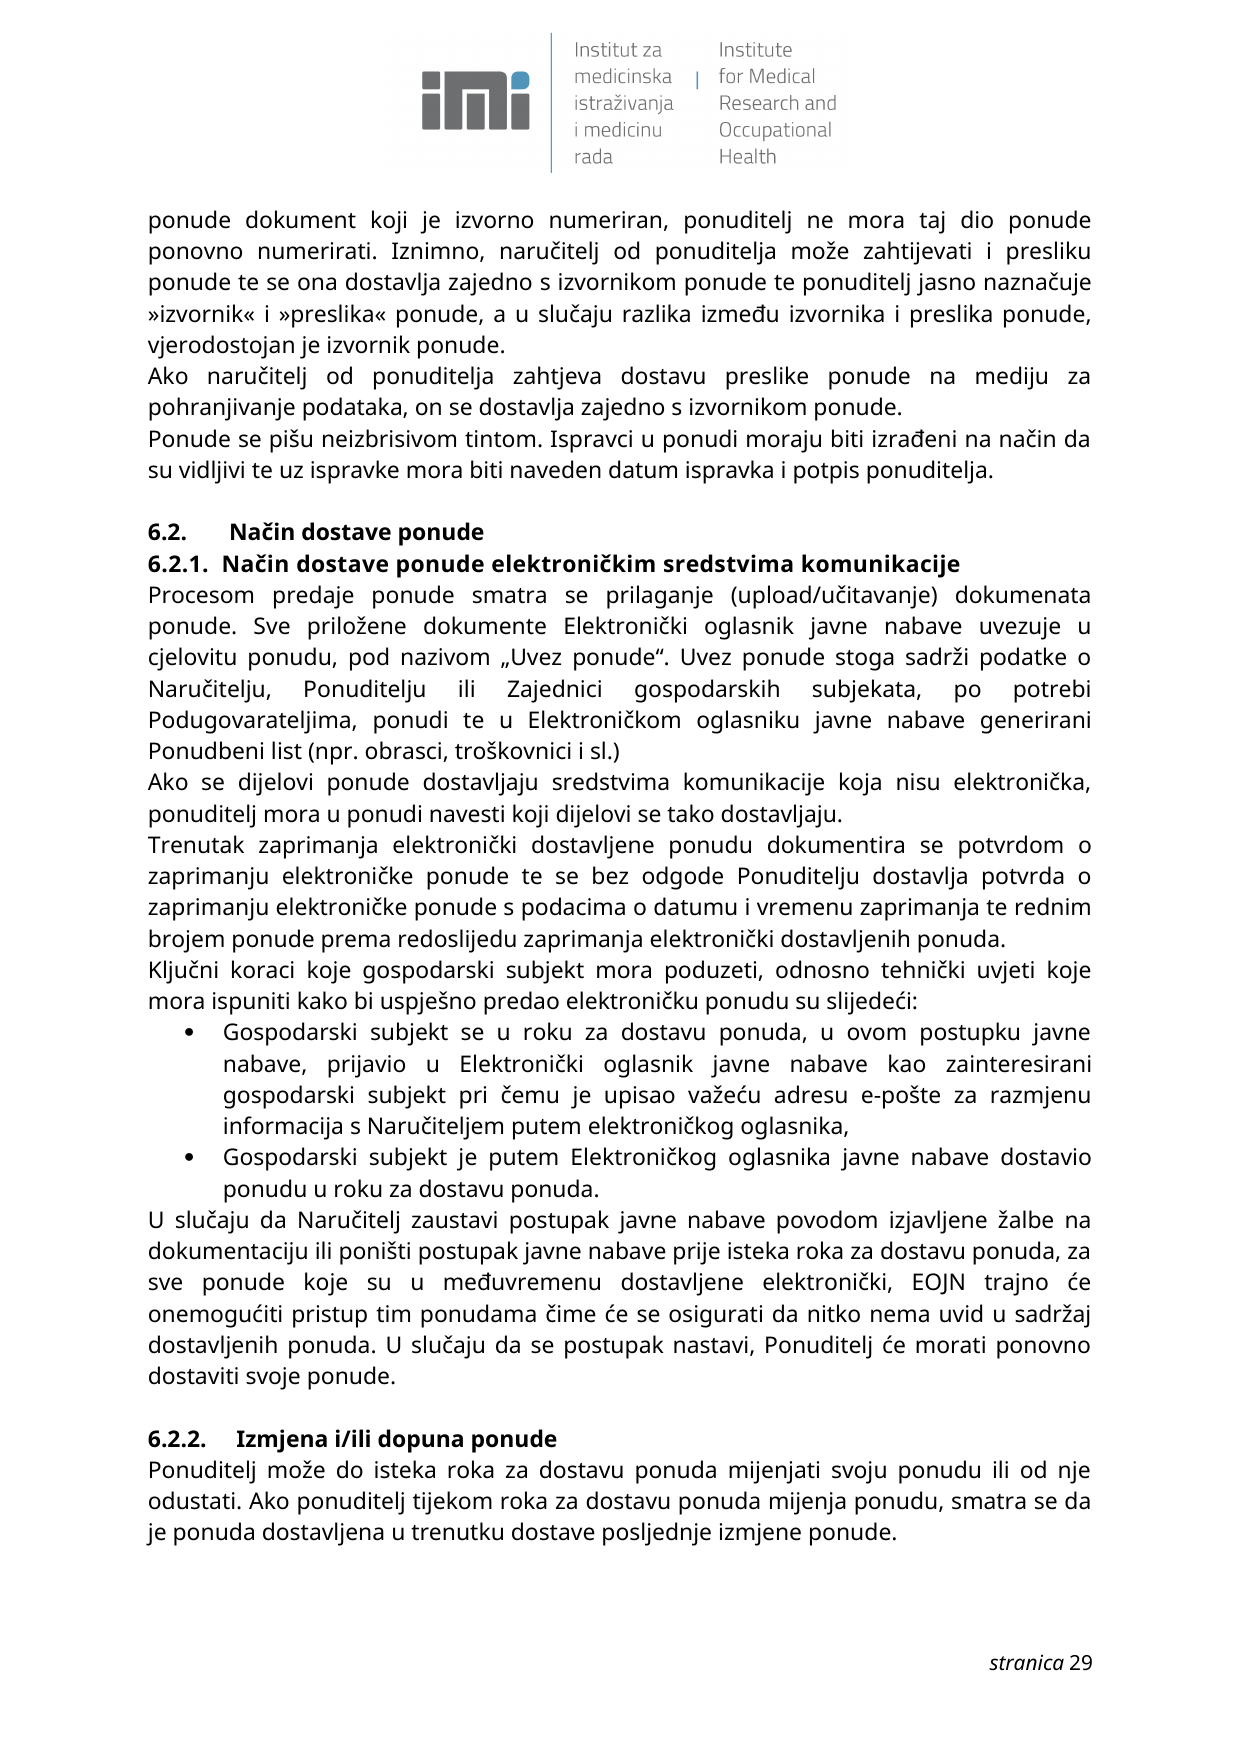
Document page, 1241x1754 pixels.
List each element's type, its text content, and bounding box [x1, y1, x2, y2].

text Ključni koraci koje gospodarski subjekt mora poduzeti, odnosno tehnički uvjeti koje mora ispuniti kako bi uspješno predao elektroničku ponudu su slijedeći: [148, 954, 1093, 1016]
list Način dostave ponude [148, 516, 1093, 548]
list Gospodarski subjekt se u roku za dostavu ponuda, u ovom postupku javne nabave, prijavio u Elektronički oglasnik javne nabave kao zainteresirani gospodarski subjekt pri čemu je upisao važeću adresu e-pošte za razmjenu informacija s Naručiteljem putem elektroničkog oglasnika, [185, 1016, 1093, 1141]
list Gospodarski subjekt je putem Elektroničkog oglasnika javne nabave dostavio ponudu u roku za dostavu ponuda. [185, 1141, 1093, 1204]
text Ponude se pišu neizbrisivom tintom. Ispravci u ponudi moraju biti izrađeni na način da su vidljivi te uz ispravke mora biti naveden datum ispravka i potpis ponuditelja. [148, 423, 1093, 485]
text Procesom predaje ponude smatra se prilaganje (upload/učitavanje) dokumenata ponude. Sve priložene dokumente Elektronički oglasnik javne nabave uvezuje u cjelovitu ponudu, pod nazivom „Uvez ponude“. Uvez ponude stoga sadrži podatke o Naručitelju, Ponuditelju ili Zajednici gospodarskih subjekata, po potrebi Podugovarateljima, ponudi te u Elektroničkom oglasniku javne nabave generirani Ponudbeni list (npr. obrasci, troškovnici i sl.) [148, 579, 1093, 766]
list Izmjena i/ili dopuna ponude [148, 1423, 1093, 1454]
text Ako se dijelovi ponude dostavljaju sredstvima komunikacije koja nisu elektronička, ponuditelj mora u ponudi navesti koji dijelovi se tako dostavljaju. [148, 766, 1093, 829]
picture [378, 27, 851, 174]
text Ako naručitelj od ponuditelja zahtjeva dostavu preslike ponude na mediju za pohranjivanje podataka, on se dostavlja zajedno s izvornikom ponude. [148, 360, 1093, 423]
text U slučaju da Naručitelj zaustavi postupak javne nabave povodom izjavljene žalbe na dokumentaciju ili poništi postupak javne nabave prije isteka roka za dostavu ponuda, za sve ponude koje su u međuvremenu dostavljene elektronički, EOJN trajno će onemogućiti pristup tim ponudama čime će se osigurati da nitko nema uvid u sadržaj dostavljenih ponuda. U slučaju da se postupak nastavi, Ponuditelj će morati ponovno dostaviti svoje ponude. [148, 1204, 1093, 1391]
subtitle Način dostave ponude elektroničkim sredstvima komunikacije [148, 548, 1093, 579]
text Ponuditelj može do isteka roka za dostavu ponuda mijenjati svoju ponudu ili od nje odustati. Ako ponuditelj tijekom roka za dostavu ponuda mijenja ponudu, smatra se da je ponuda dostavljena u trenutku dostave posljednje izmjene ponude. [148, 1454, 1093, 1548]
text Trenutak zaprimanja elektronički dostavljene ponudu dokumentira se potvrdom o zaprimanju elektroničke ponude te se bez odgode Ponuditelju dostavlja potvrda o zaprimanju elektroničke ponude s podacima o datumu i vremenu zaprimanja te rednim brojem ponude prema redoslijedu zaprimanja elektronički dostavljenih ponuda. [148, 829, 1093, 954]
